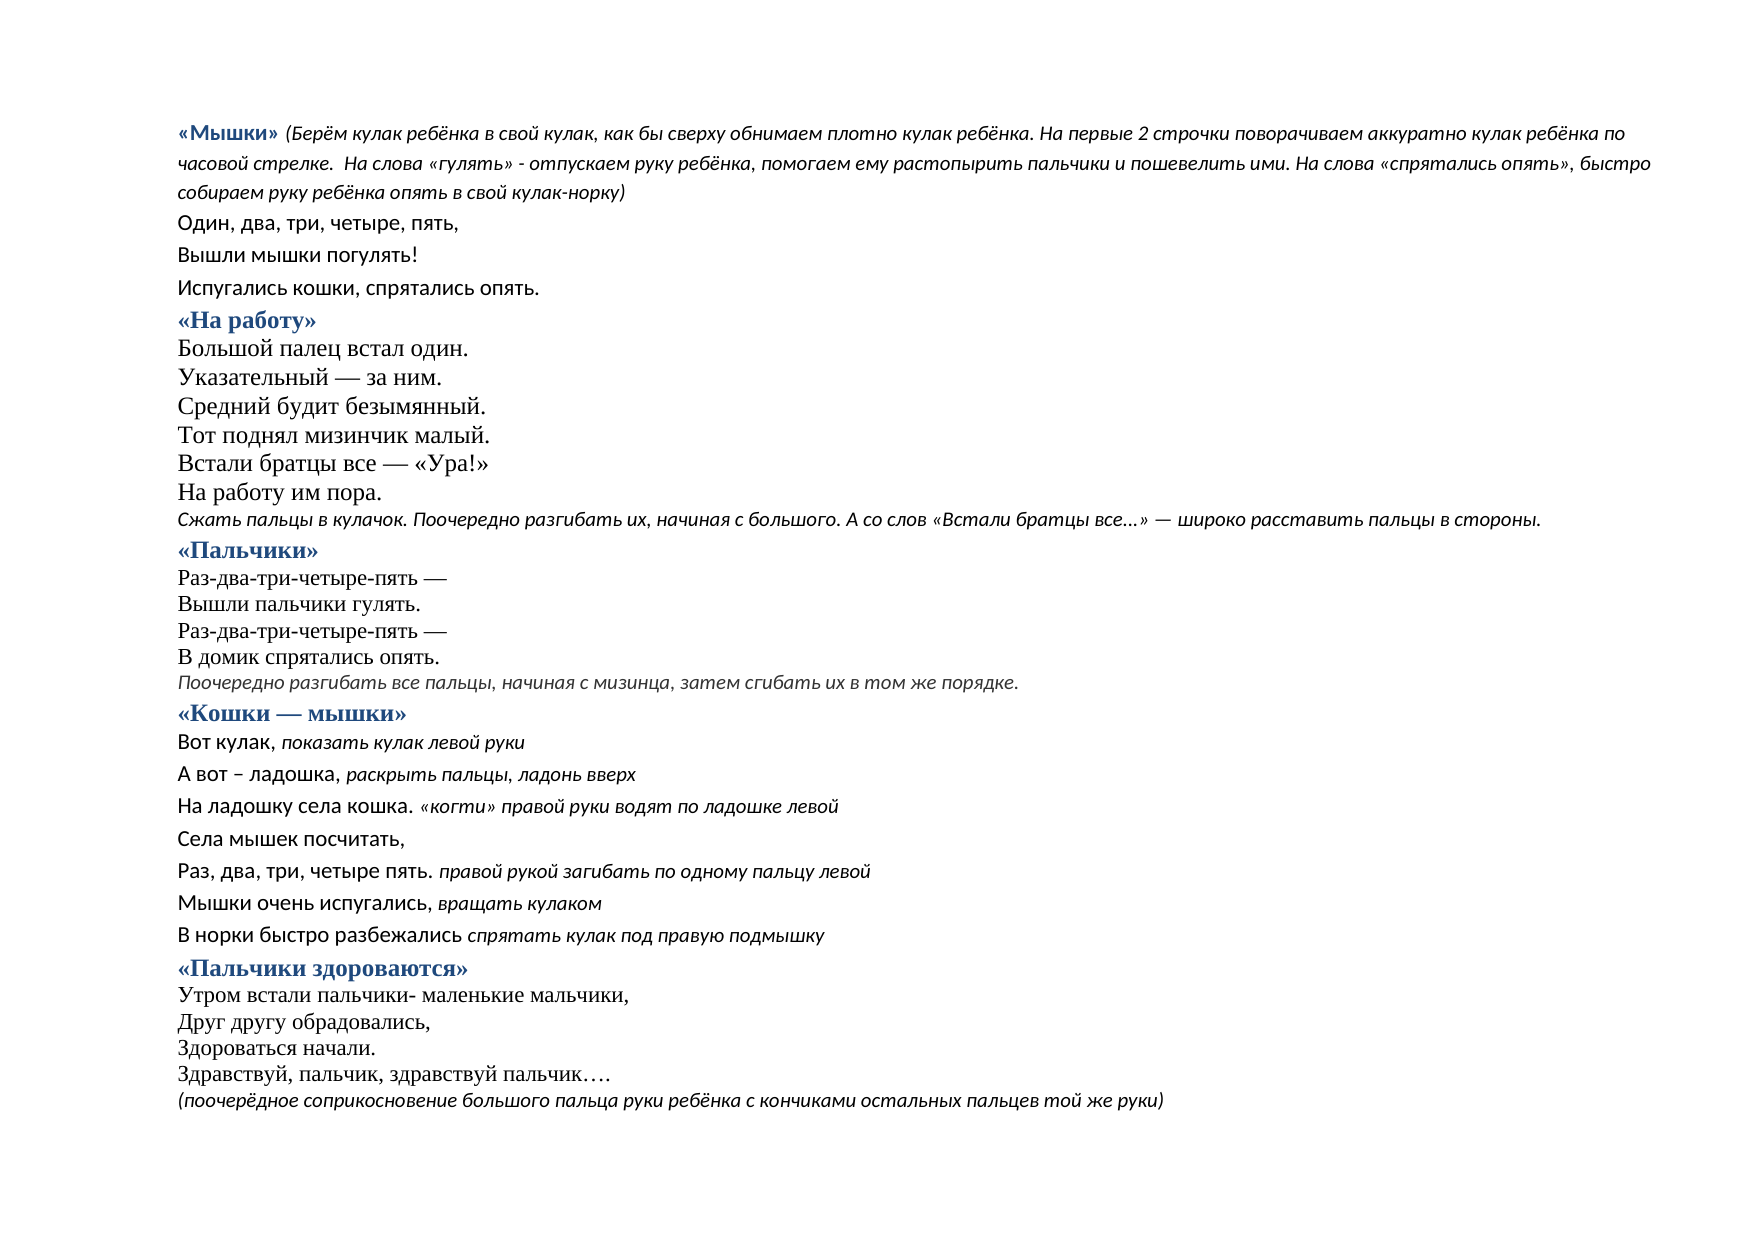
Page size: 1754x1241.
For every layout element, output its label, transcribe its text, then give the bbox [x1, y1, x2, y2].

text Указательный — за ним. [177, 362, 1665, 391]
text «Пальчики здороваются» [177, 953, 1665, 981]
text В норки быстро разбежались спрятать кулак под правую подмышку [177, 920, 1665, 948]
text «Мышки» (Берём кулак ребёнка в свой кулак, как бы сверху обнимаем плотно кулак ребёнка. На первые 2 строчки поворачиваем аккуратно кулак ребёнка по часовой стрелке. На слова «гулять» - отпускаем руку ребёнка, помогаем ему растопырить пальчики и пошевелить ими. На слова «спрятались опять», быстро собираем руку ребёнка опять в свой кулак-норку) [177, 118, 1665, 204]
text Друг другу обрадовались, [177, 1008, 1665, 1034]
text Раз, два, три, четыре пять. правой рукой загибать по одному пальцу левой [177, 856, 1665, 884]
text Вышли пальчики гулять. [177, 590, 1665, 617]
text На ладошку села кошка. «когти» правой руки водят по ладошке левой [177, 792, 1665, 820]
text «Кошки — мышки» [177, 698, 1665, 727]
text (поочерёдное соприкосновение большого пальца руки ребёнка с кончиками остальных пальцев той же руки) [177, 1087, 1665, 1112]
text А вот – ладошка, раскрыть пальцы, ладонь вверх [177, 759, 1665, 787]
text «На работу» [177, 305, 1665, 333]
text «Пальчики» [177, 535, 1665, 564]
text Раз-два-три-четыре-пять — [177, 564, 1665, 590]
text Поочередно разгибать все пальцы, начиная с мизинца, затем сгибать их в том же порядке. [177, 669, 1665, 695]
text Один, два, три, четыре, пять, Вышли мышки погулять! Испугались кошки, спрятались опять. [177, 208, 1665, 301]
text Встали братцы все — «Ура!» [177, 448, 1665, 477]
text Большой палец встал один. [177, 333, 1665, 362]
text Здороваться начали. [177, 1034, 1665, 1060]
text Утром встали пальчики- маленькие мальчики, [177, 981, 1665, 1008]
text Села мышек посчитать, [177, 824, 1665, 852]
text Сжать пальцы в кулачок. Поочередно разгибать их, начиная с большого. А со слов «Встали братцы все...» — широко расставить пальцы в стороны. [177, 506, 1665, 531]
text Средний будит безымянный. [177, 391, 1665, 420]
text Здравствуй, пальчик, здравствуй пальчик…. [177, 1060, 1665, 1087]
text На работу им пора. [177, 477, 1665, 506]
text Тот поднял мизинчик малый. [177, 420, 1665, 448]
text Раз-два-три-четыре-пять — [177, 617, 1665, 643]
text Вот кулак, показать кулак левой руки [177, 727, 1665, 755]
text В домик спрятались опять. [177, 643, 1665, 669]
text Мышки очень испугались, вращать кулаком [177, 888, 1665, 916]
